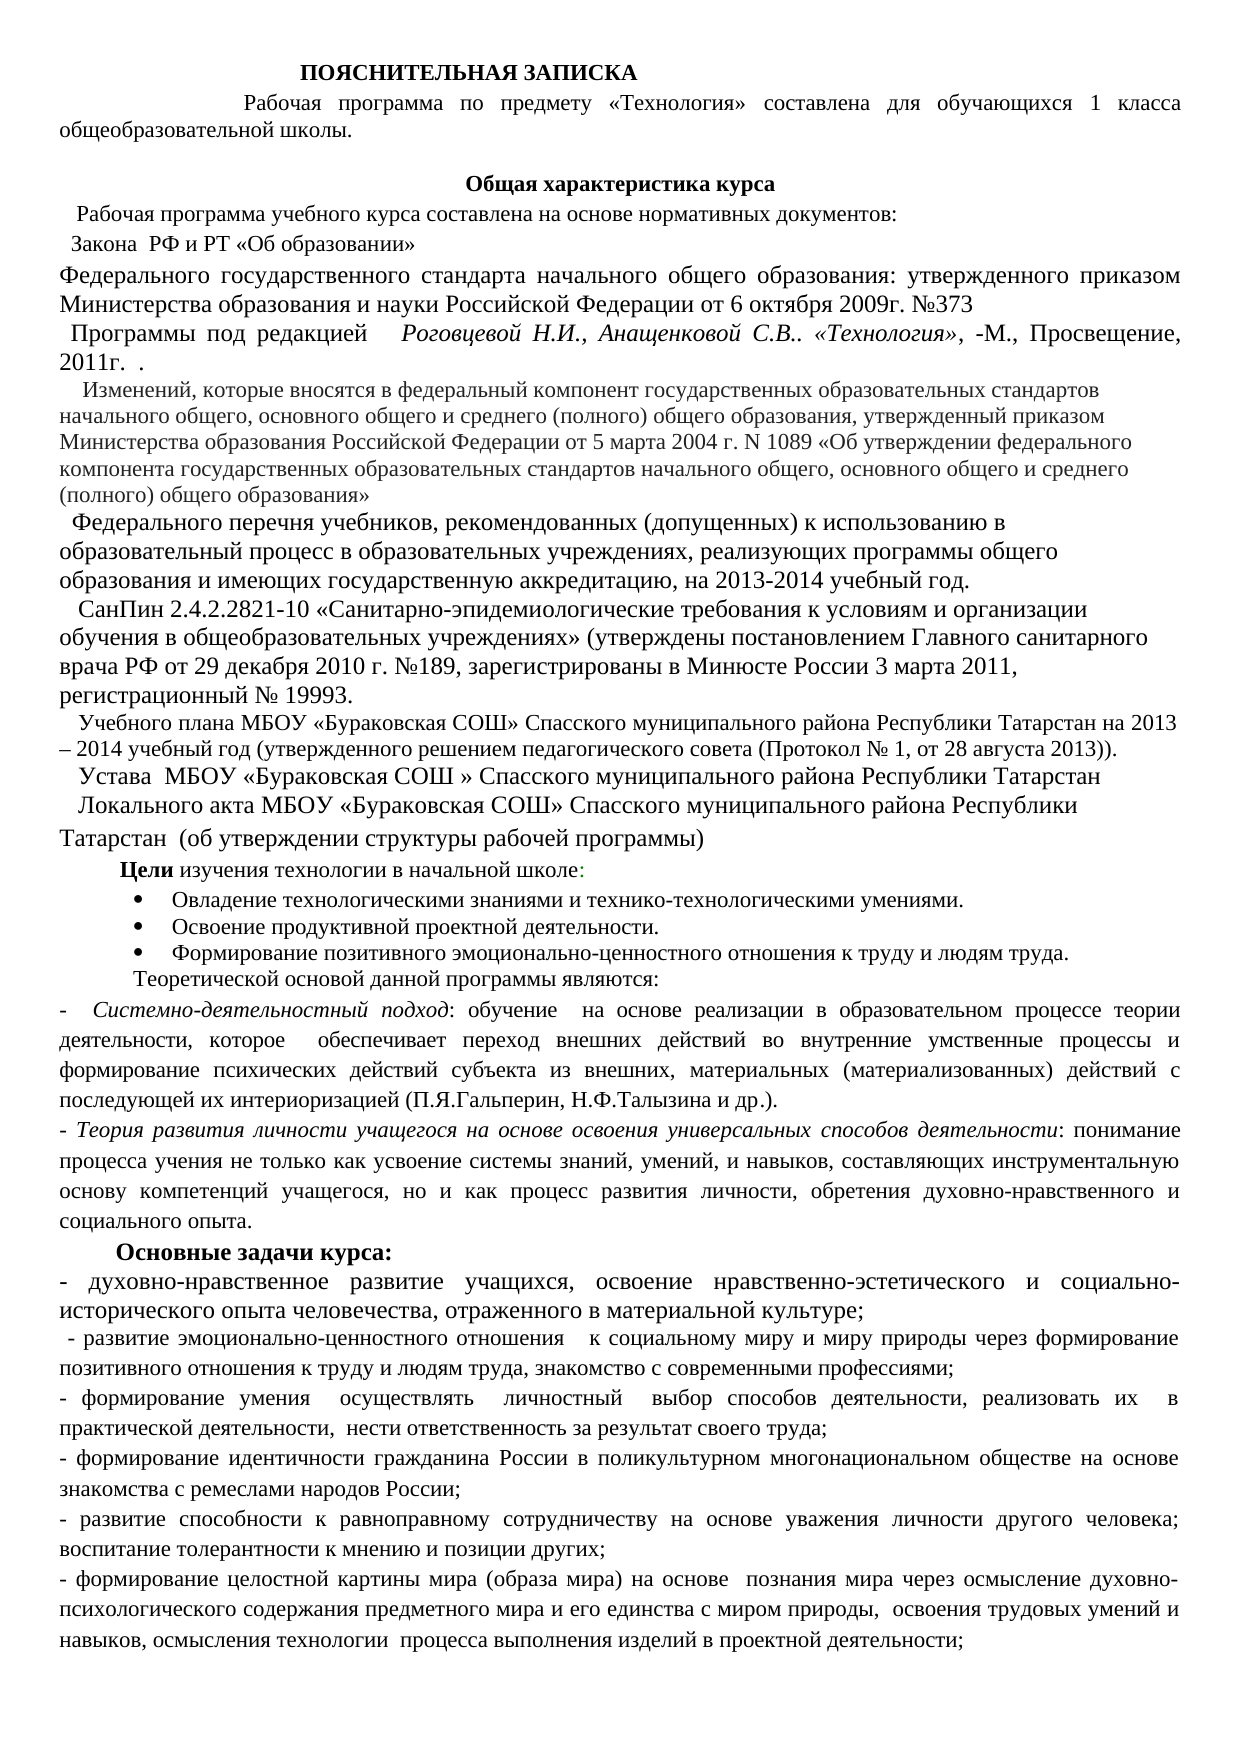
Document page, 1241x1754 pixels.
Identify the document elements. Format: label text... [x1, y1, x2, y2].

text Устава МБОУ «Бураковская СОШ » Спасского муниципального района Республики Татарстан [59, 761, 1181, 790]
text - формирование идентичности гражданина России в поликультурном многонациональном обществе на основе знакомства с ремеслами народов России; [59, 1444, 1181, 1501]
text Рабочая программа по предмету «Технология» составлена для обучающихся 1 класса общеобразовательной школы. [59, 89, 1181, 142]
text - развитие эмоционально-ценностного отношения к социальному миру и миру природы через формирование позитивного отношения к труду и людям труда, знакомство с современными профессиями; [59, 1323, 1181, 1380]
text СанПин 2.4.2.2821-10 «Санитарно-эпидемиологические требования к условиям и организации обучения в общеобразовательных учреждениях» (утверждены постановлением Главного санитарного врача РФ от 29 декабря 2010 г. №189, зарегистрированы в Минюсте России 3 марта 2011, регистрационный № 19993. [59, 594, 1181, 709]
text - духовно-нравственное развитие учащихся, освоение нравственно-эстетического и социально-исторического опыта человечества, отраженного в материальной культуре; [59, 1266, 1181, 1323]
text Программы под редакцией Роговцевой Н.И., Анащенковой С.В.. «Технология», -М., Просвещение, 2011г. . [59, 318, 1181, 376]
text ПОЯСНИТЕЛЬНАЯ ЗАПИСКА [59, 59, 1181, 85]
text Учебного плана МБОУ «Бураковская СОШ» Спасского муниципального района Республики Татарстан на 2013 – 2014 учебный год (утвержденного решением педагогического совета (Протокол № 1, от 28 августа 2013)). [59, 709, 1179, 761]
text Теоретической основой данной программы являются: [59, 965, 1181, 992]
text - Теория развития личности учащегося на основе освоения универсальных способов деятельности: понимание процесса учения не только как усвоение системы знаний, умений, и навыков, составляющих инструментальную основу компетенций учащегося, но и как процесс развития личности, обретения духовно-нравственного и социального опыта. [59, 1116, 1181, 1233]
text - формирование целостной картины мира (образа мира) на основе познания мира через осмысление духовно-психологического содержания предметного мира и его единства с миром природы, освоения трудовых умений и навыков, осмысления технологии процесса выполнения изделий в проектной деятельности; [59, 1565, 1181, 1652]
text Рабочая программа учебного курса составлена на основе нормативных документов: [59, 200, 1181, 227]
text Закона РФ и РТ «Об образовании» [59, 230, 1181, 257]
text Цели изучения технологии в начальной школе: [97, 856, 1181, 882]
text Локального акта МБОУ «Бураковская СОШ» Спасского муниципального района Республики Татарстан (об утверждении структуры рабочей программы) [59, 790, 1181, 852]
text Федерального государственного стандарта начального общего образования: утвержденного приказом Министерства образования и науки Российской Федерации от 6 октября 2009г. №373 [59, 261, 1181, 318]
text Изменений, которые вносятся в федеральный компонент государственных образовательных стандартов начального общего, основного общего и среднего (полного) общего образования, утвержденный приказом Министерства образования Российской Федерации от 5 марта 2004 г. N 1089 «Об утверждении федерального компонента государственных образовательных стандартов начального общего, основного общего и среднего (полного) общего образования» [59, 376, 1181, 507]
text Основные задачи курса: [59, 1237, 1181, 1266]
text - формирование умения осуществлять личностный выбор способов деятельности, реализовать их в практической деятельности, нести ответственность за результат своего труда; [59, 1384, 1181, 1441]
text - Системно-деятельностный подход: обучение на основе реализации в образовательном процессе теории деятельности, которое обеспечивает переход внешних действий во внутренние умственные процессы и формирование психических действий субъекта из внешних, материальных (материализованных) действий с последующей их интериоризацией (П.Я.Гальперин, Н.Ф.Талызина и др.). [59, 996, 1181, 1113]
text - развитие способности к равноправному сотрудничеству на основе уважения личности другого человека; воспитание толерантности к мнению и позиции других; [59, 1505, 1181, 1561]
list Овладение технологическими знаниями и технико-технологическими умениями. [134, 886, 1181, 913]
text Федерального перечня учебников, рекомендованных (допущенных) к использованию в образовательный процесс в образовательных учреждениях, реализующих программы общего образования и имеющих государственную аккредитацию, на 2013-2014 учебный год. [59, 507, 1181, 594]
list Освоение продуктивной проектной деятельности. [134, 913, 1181, 939]
text Общая характеристика курса [59, 170, 1181, 196]
list Формирование позитивного эмоционально-ценностного отношения к труду и людям труда. [134, 939, 1181, 965]
